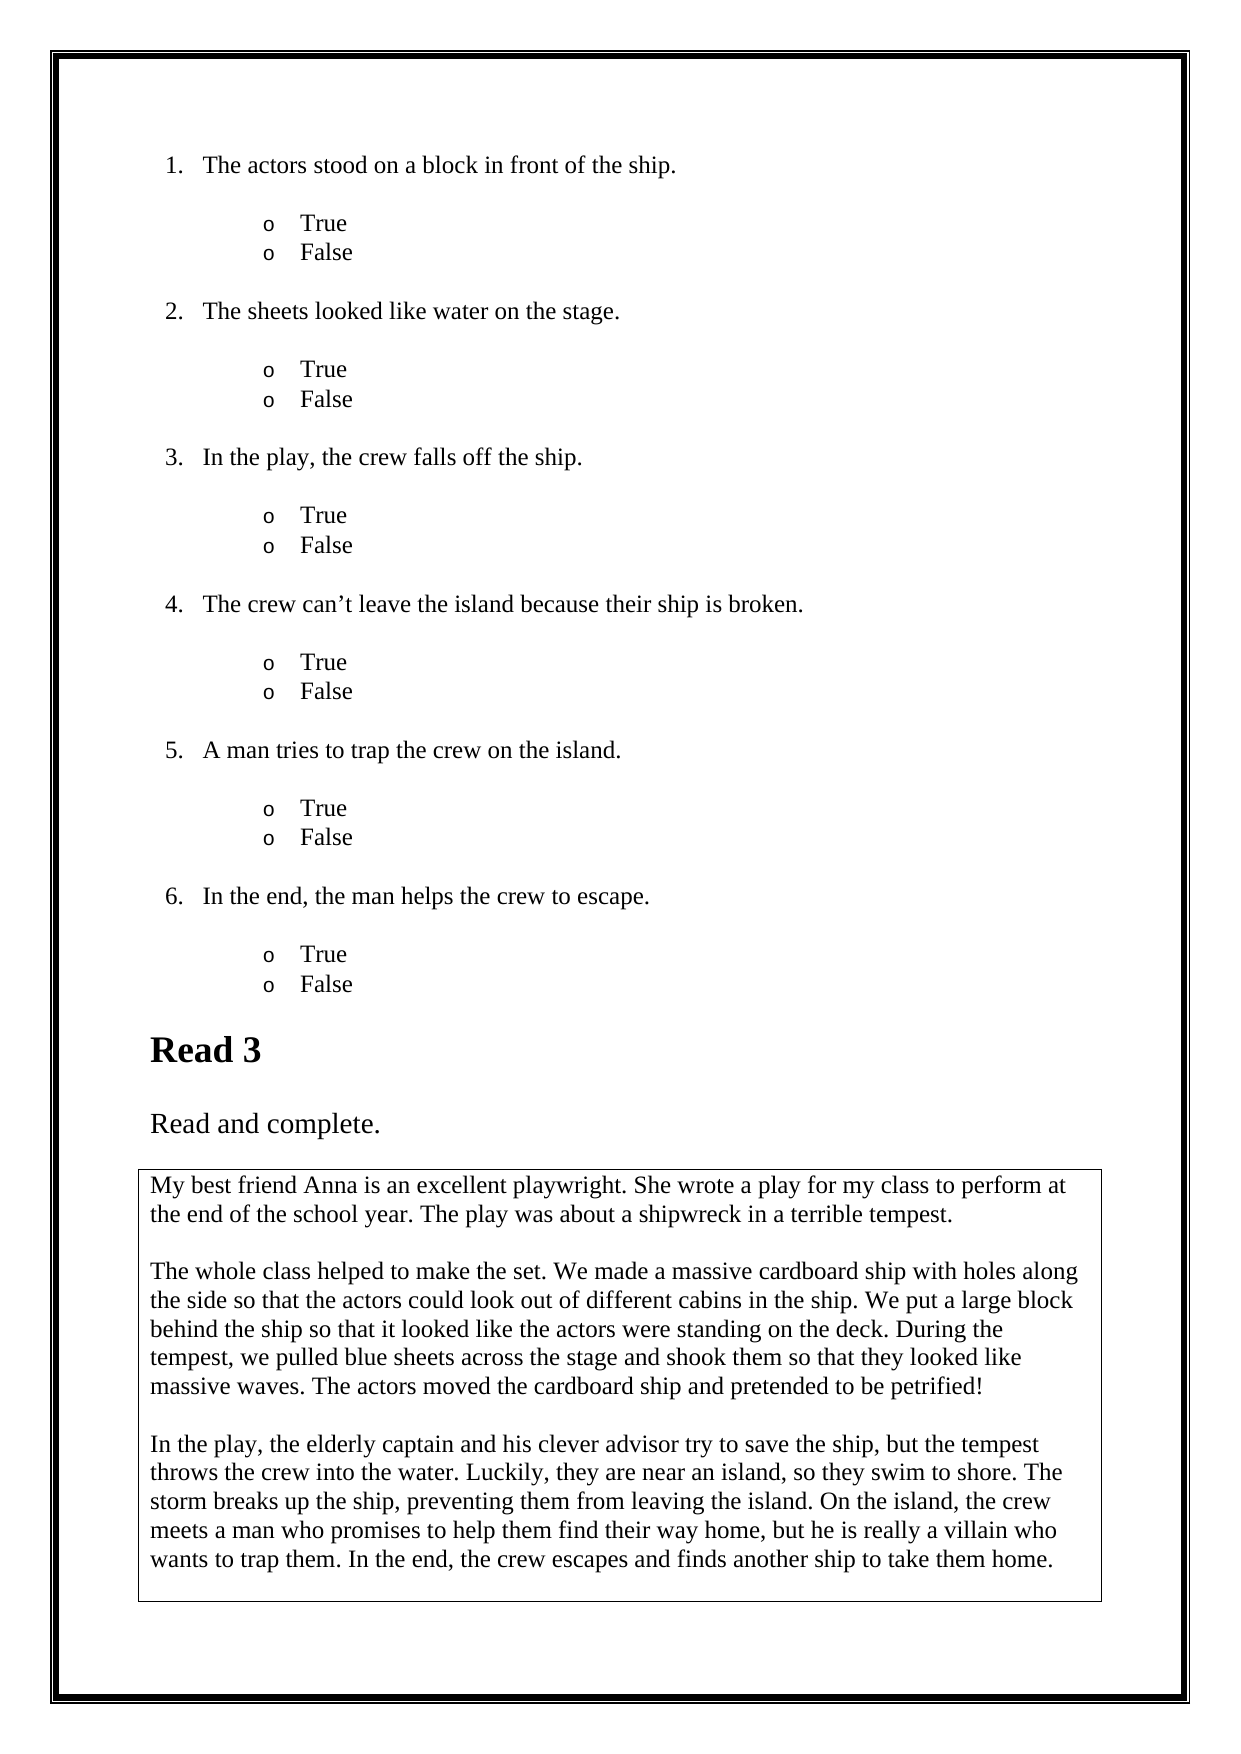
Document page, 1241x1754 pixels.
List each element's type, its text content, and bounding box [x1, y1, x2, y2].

list False [262, 676, 1090, 706]
list True [262, 647, 1090, 676]
text Read and complete. [150, 1106, 1090, 1140]
list False [262, 530, 1090, 559]
list False [262, 822, 1090, 852]
list A man tries to trap the crew on the island. [165, 735, 1090, 764]
list The crew can’t leave the island because their ship is broken. [165, 589, 1090, 617]
list False [262, 384, 1090, 413]
list False [262, 237, 1090, 267]
list True [262, 939, 1090, 969]
list True [262, 208, 1090, 237]
text Read 3 [150, 1027, 1090, 1071]
list In the end, the man helps the crew to escape. [165, 881, 1090, 910]
list True [262, 354, 1090, 384]
list True [262, 793, 1090, 822]
list The sheets looked like water on the stage. [165, 296, 1090, 325]
list False [262, 969, 1090, 998]
list True [262, 500, 1090, 530]
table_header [139, 1170, 1101, 1601]
list The actors stood on a block in front of the ship. [165, 150, 1090, 179]
list In the play, the crew falls off the ship. [165, 442, 1090, 471]
